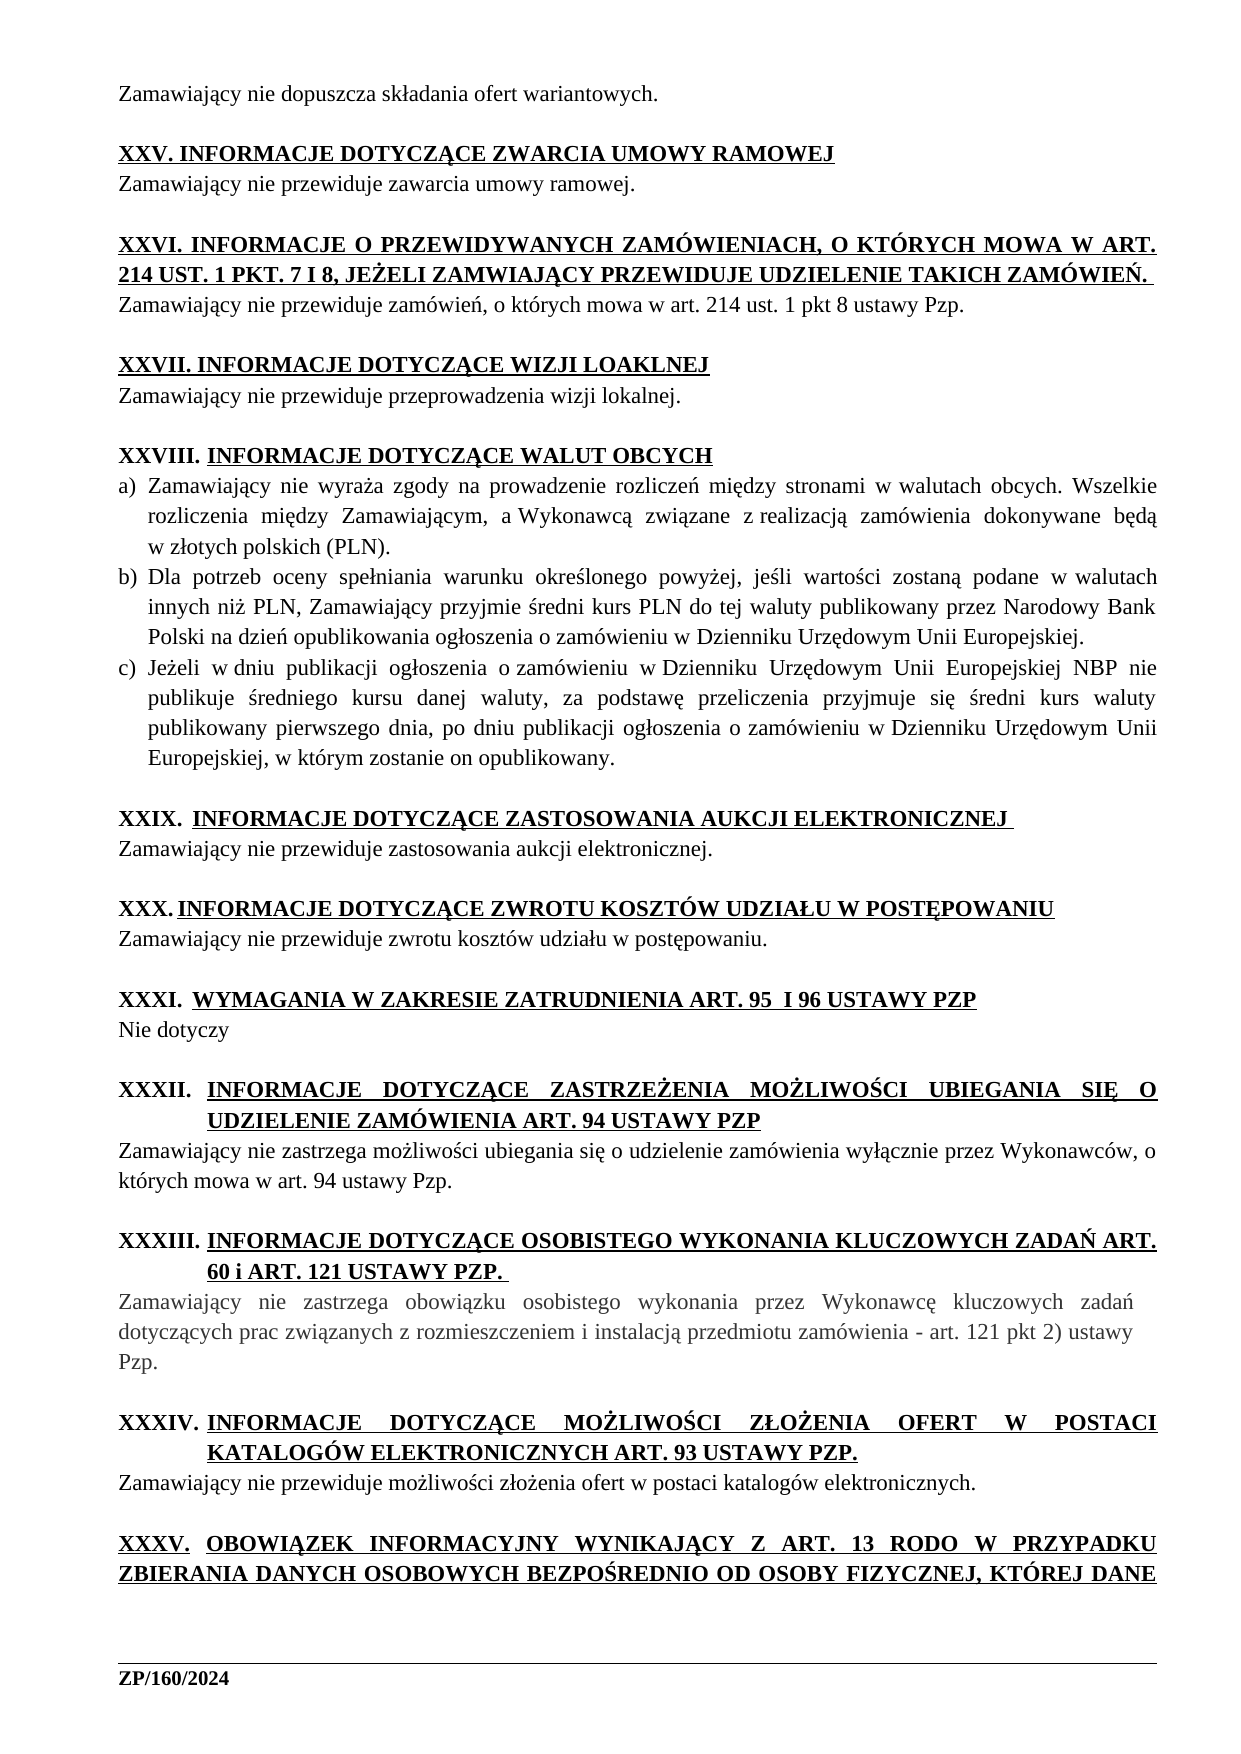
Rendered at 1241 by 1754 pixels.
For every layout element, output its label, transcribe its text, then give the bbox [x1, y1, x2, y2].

text XXVII. INFORMACJE DOTYCZĄCE WIZJI LOAKLNEJ [118, 352, 1157, 378]
text Zamawiający nie zastrzega obowiązku osobistego wykonania przez Wykonawcę kluczowych zadań dotyczących prac związanych z rozmieszczeniem i instalacją przedmiotu zamówienia - art. 121 pkt 2) ustawy Pzp. [118, 1288, 1136, 1375]
list Jeżeli w dniu publikacji ogłoszenia o zamówieniu w Dzienniku Urzędowym Unii Europejskiej NBP nie publikuje średniego kursu danej waluty, za podstawę przeliczenia przyjmuje się średni kurs waluty publikowany pierwszego dnia, po dniu publikacji ogłoszenia o zamówieniu w Dzienniku Urzędowym Unii Europejskiej, w którym zostanie on opublikowany. [118, 654, 1157, 771]
text Zamawiający nie przewiduje zastosowania aukcji elektronicznej. [118, 835, 1157, 861]
text Zamawiający nie zastrzega możliwości ubiegania się o udzielenie zamówienia wyłącznie przez Wykonawców, o których mowa w art. 94 ustawy Pzp. [118, 1137, 1157, 1193]
text Zamawiający nie przewiduje zwrotu kosztów udziału w postępowaniu. [118, 926, 1157, 952]
list INFORMACJE DOTYCZĄCE ZASTRZEŻENIA MOŻLIWOŚCI UBIEGANIA SIĘ O UDZIELENIE ZAMÓWIENIA ART. 94 USTAWY PZP [118, 1077, 1157, 1133]
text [118, 1530, 1157, 1583]
text Zamawiający nie przewiduje zawarcia umowy ramowej. [118, 170, 1157, 197]
text Zamawiający nie dopuszcza składania ofert wariantowych. [118, 80, 1157, 106]
text Zamawiający nie przewiduje przeprowadzenia wizji lokalnej. [118, 382, 1157, 408]
text Zamawiający nie przewiduje możliwości złożenia ofert w postaci katalogów elektronicznych. [118, 1469, 1157, 1496]
list INFORMACJE DOTYCZĄCE MOŻLIWOŚCI ZŁOŻENIA OFERT W POSTACI KATALOGÓW ELEKTRONICZNYCH ART. 93 USTAWY PZP. [118, 1409, 1157, 1465]
list WYMAGANIA W ZAKRESIE ZATRUDNIENIA ART. 95 I 96 USTAWY PZP [118, 986, 1157, 1012]
text XXVI. INFORMACJE O PRZEWIDYWANYCH ZAMÓWIENIACH, O KTÓRYCH MOWA W ART. 214 UST. 1 PKT. 7 I 8, JEŻELI ZAMWIAJĄCY PRZEWIDUJE UDZIELENIE TAKICH ZAMÓWIEŃ. [118, 231, 1157, 254]
text Nie dotyczy [118, 1016, 1157, 1042]
list INFORMACJE DOTYCZĄCE ZASTOSOWANIA AUKCJI ELEKTRONICZNEJ [118, 805, 1157, 831]
list INFORMACJE DOTYCZĄCE OSOBISTEGO WYKONANIA KLUCZOWYCH ZADAŃ ART. 60 i ART. 121 USTAWY PZP. [118, 1228, 1157, 1284]
list Dla potrzeb oceny spełniania warunku określonego powyżej, jeśli wartości zostaną podane w walutach innych niż PLN, Zamawiający przyjmie średni kurs PLN do tej waluty publikowany przez Narodowy Bank Polski na dzień opublikowania ogłoszenia o zamówieniu w Dzienniku Urzędowym Unii Europejskiej. [118, 563, 1157, 650]
text Zamawiający nie przewiduje zamówień, o których mowa w art. 214 ust. 1 pkt 8 ustawy Pzp. [118, 291, 1157, 317]
text XXV. INFORMACJE DOTYCZĄCE ZWARCIA UMOWY RAMOWEJ [118, 140, 1157, 166]
text XXVI. INFORMACJE O PRZEWIDYWANYCH ZAMÓWIENIACH, O KTÓRYCH MOWA W ART. 214 UST. 1 PKT. 7 I 8, JEŻELI ZAMWIAJĄCY PRZEWIDUJE UDZIELENIE TAKICH ZAMÓWIEŃ. [118, 255, 1157, 287]
list Zamawiający nie wyraża zgody na prowadzenie rozliczeń między stronami w walutach obcych. Wszelkie rozliczenia między Zamawiającym, a Wykonawcą związane z realizacją zamówienia dokonywane będą w złotych polskich (PLN). [118, 472, 1157, 559]
list INFORMACJE DOTYCZĄCE WALUT OBCYCH [118, 442, 1157, 468]
list INFORMACJE DOTYCZĄCE ZWROTU KOSZTÓW UDZIAŁU W POSTĘPOWANIU [118, 895, 1157, 922]
